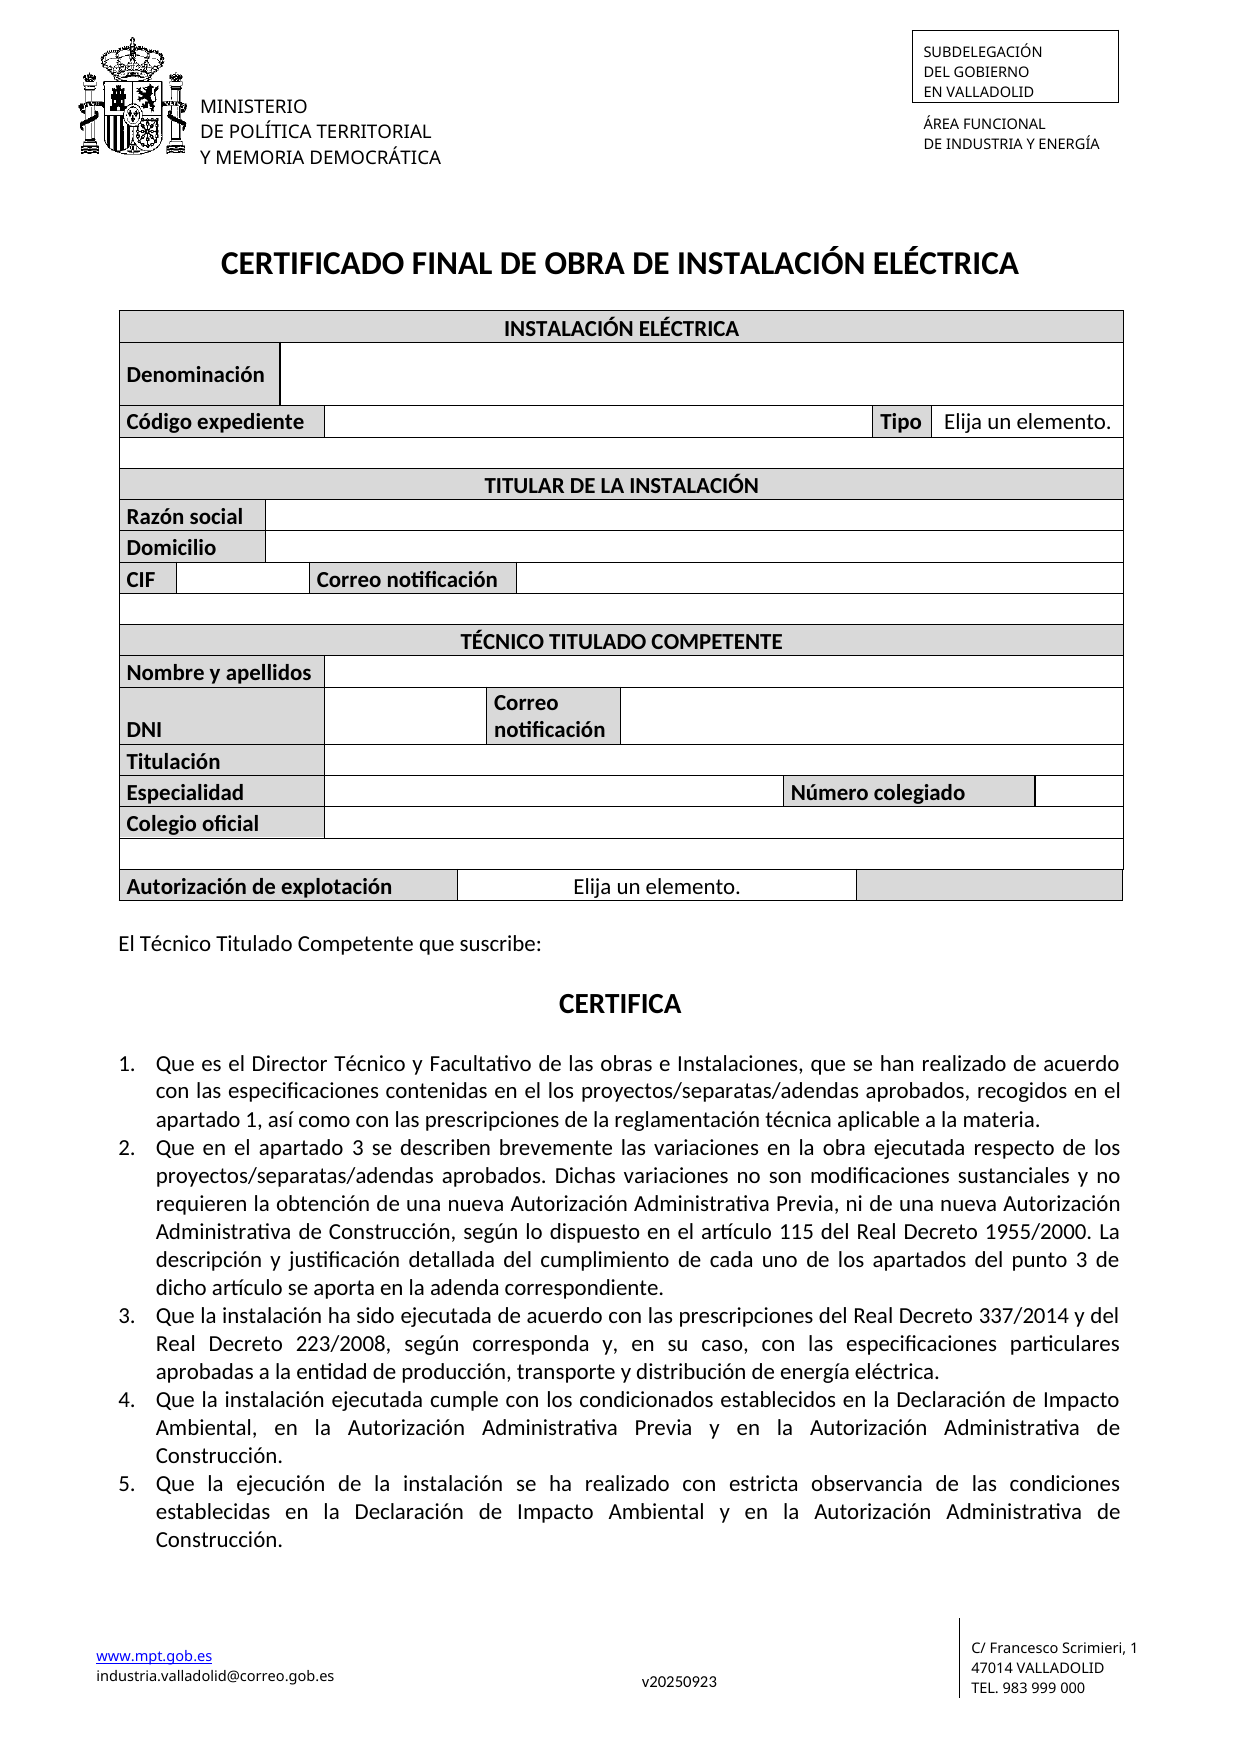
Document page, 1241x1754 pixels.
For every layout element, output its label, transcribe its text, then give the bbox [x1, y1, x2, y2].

table_cell TITULAR DE LA INSTALACIÓN [120, 469, 1123, 499]
table_cell Razón social [120, 500, 265, 530]
table_cell [857, 870, 1122, 900]
table_cell [325, 776, 783, 806]
table_cell [281, 343, 1123, 405]
list Que es el Director Técnico y Facultativo de las obras e Instalaciones, que se han realizado de acuerdo con las especificaciones contenidas en el los proyectos/separatas/adendas aprobados, recogidos en el apartado 1, así como con las prescripciones de la reglamentación técnica aplicable a la materia. [118, 1049, 1122, 1133]
table_cell [325, 406, 872, 437]
table_cell [120, 438, 1123, 468]
table_cell [325, 807, 1123, 837]
table_cell Correo notificación [487, 688, 620, 744]
text El Técnico Titulado Competente que suscribe: [118, 929, 1122, 957]
table_cell Titulación [120, 745, 324, 775]
table_cell [325, 745, 1123, 775]
table_cell Domicilio [120, 531, 265, 562]
table_cell Correo notificación [310, 563, 516, 593]
table_cell Número colegiado [784, 776, 1034, 806]
table_cell Denominación [120, 343, 279, 405]
table_header INSTALACIÓN ELÉCTRICA [120, 311, 1123, 342]
table_cell Código expediente [120, 406, 324, 437]
text CERTIFICA [118, 985, 1122, 1021]
table_cell Especialidad [120, 776, 324, 806]
table_cell CIF [120, 563, 176, 593]
table_cell Tipo [873, 406, 931, 437]
list Que en el apartado 3 se describen brevemente las variaciones en la obra ejecutada respecto de los proyectos/separatas/adendas aprobados. Dichas variaciones no son modificaciones sustanciales y no requieren la obtención de una nueva Autorización Administrativa Previa, ni de una nueva Autorización Administrativa de Construcción, según lo dispuesto en el artículo 115 del Real Decreto 1955/2000. La descripción y justificación detallada del cumplimiento de cada uno de los apartados del punto 3 de dicho artículo se aporta en la adenda correspondiente. [118, 1133, 1122, 1301]
list Que la ejecución de la instalación se ha realizado con estricta observancia de las condiciones establecidas en la Declaración de Impacto Ambiental y en la Autorización Administrativa de Construcción. [118, 1469, 1122, 1553]
table_cell TÉCNICO TITULADO COMPETENTE [120, 625, 1123, 655]
table_cell Colegio oficial [120, 807, 324, 837]
table_cell [120, 839, 1123, 869]
table_cell [621, 688, 1123, 744]
list Que la instalación ha sido ejecutada de acuerdo con las prescripciones del Real Decreto 337/2014 y del Real Decreto 223/2008, según corresponda y, en su caso, con las especificaciones particulares aprobadas a la entidad de producción, transporte y distribución de energía eléctrica. [118, 1301, 1122, 1385]
table_cell Autorización de explotación [120, 870, 457, 900]
table_cell [325, 656, 1123, 687]
table_cell [266, 531, 1123, 562]
table_cell [266, 500, 1123, 530]
text CERTIFICADO FINAL DE OBRA DE INSTALACIÓN ELÉCTRICA [118, 242, 1122, 282]
table_cell [517, 563, 1123, 593]
table_cell DNI [120, 688, 324, 744]
table_cell [325, 688, 486, 744]
table_cell [120, 594, 1123, 624]
list Que la instalación ejecutada cumple con los condicionados establecidos en la Declaración de Impacto Ambiental, en la Autorización Administrativa Previa y en la Autorización Administrativa de Construcción. [118, 1385, 1122, 1469]
picture [61, 30, 189, 175]
table_cell [177, 563, 309, 593]
table_cell [1036, 776, 1123, 806]
table_cell Nombre y apellidos [120, 656, 324, 687]
